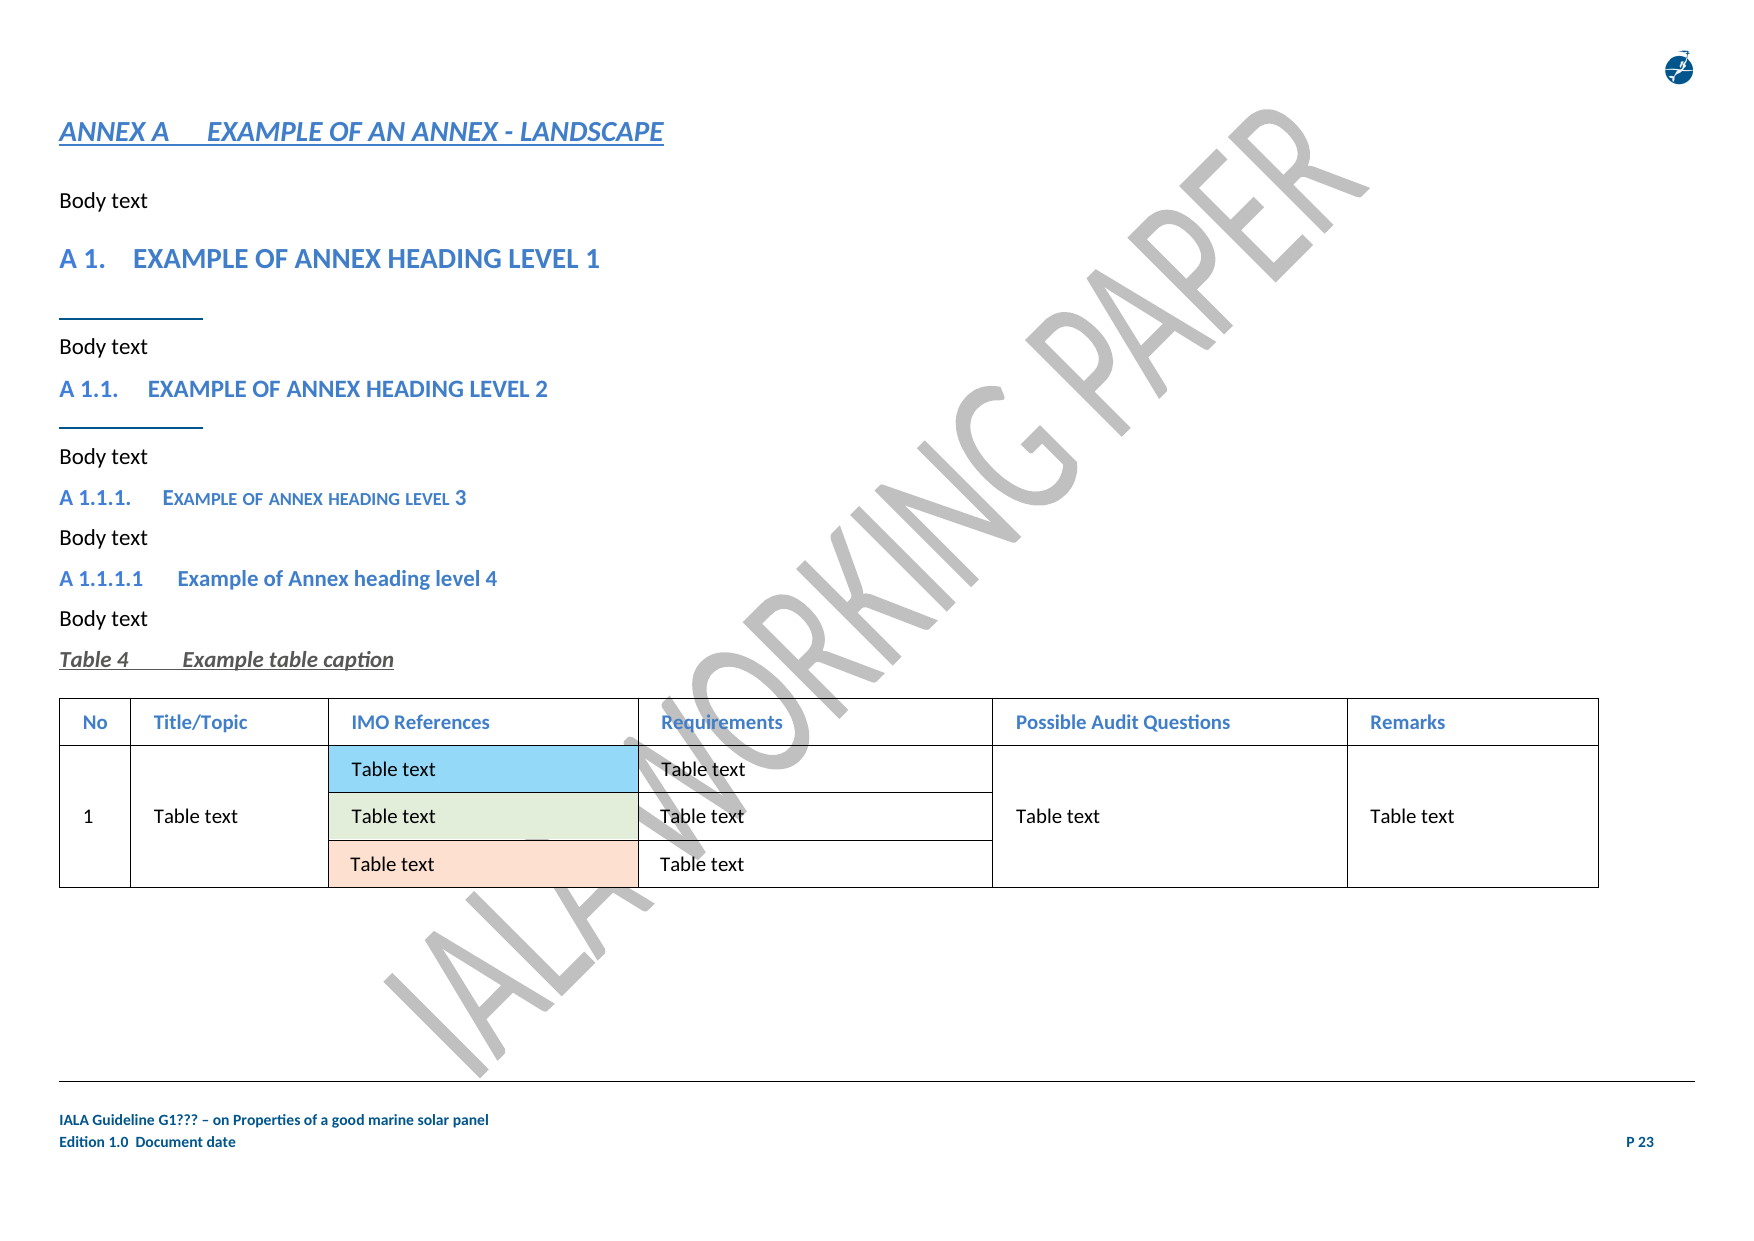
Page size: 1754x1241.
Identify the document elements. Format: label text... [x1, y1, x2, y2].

table_cell Table text [329, 841, 638, 887]
table_header Possible Audit Questions [993, 699, 1347, 745]
table_header Title/Topic [131, 699, 328, 745]
text Example of Annex heading level 4 [59, 564, 1695, 592]
table_header IMO References [329, 699, 638, 745]
table_cell Table text [1348, 746, 1598, 887]
text example of ANNEX heading level 1 [59, 240, 1695, 275]
text example of annex heading level 2 [59, 373, 1695, 403]
text Example of annex heading level 3 [59, 483, 1695, 511]
text Body text [59, 442, 1695, 470]
picture [1633, 0, 1753, 119]
table_cell Table text [329, 746, 638, 792]
table_cell Table text [131, 746, 328, 887]
text EXAMPLE OF AN ANNEX - LANDSCAPE [59, 113, 1695, 149]
text Body text [59, 604, 1695, 632]
table_cell Table text [993, 746, 1347, 887]
table_cell Table text [639, 793, 992, 839]
table_cell Table text [639, 746, 992, 792]
table_cell 1 [60, 746, 130, 887]
table_header No [60, 699, 130, 745]
text Example table caption [59, 645, 1695, 673]
table_header Remarks [1348, 699, 1598, 745]
text Body text [59, 332, 1695, 361]
text Body text [59, 187, 1695, 215]
table_cell Table text [639, 841, 992, 887]
text Body text [59, 523, 1695, 551]
table_header Requirements [639, 699, 992, 745]
table_cell Table text [329, 793, 638, 839]
